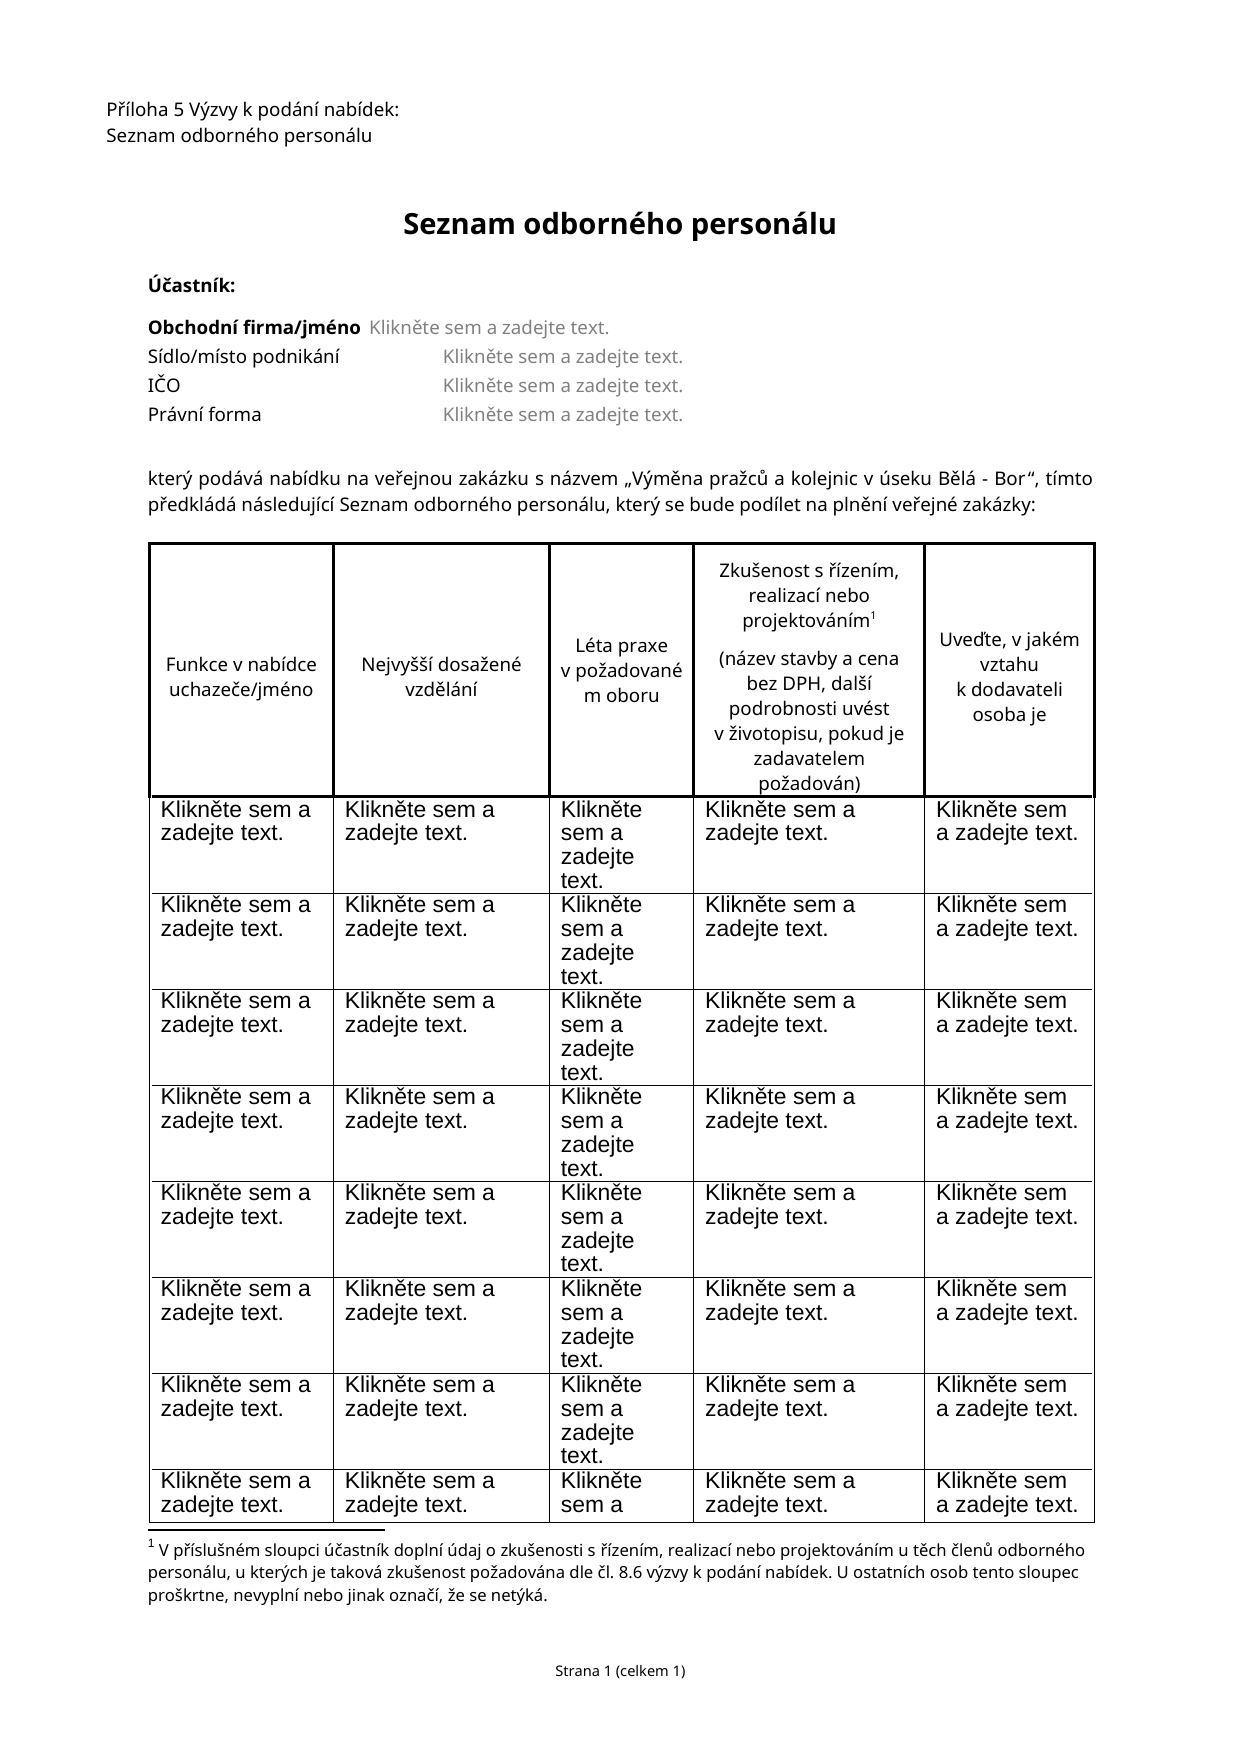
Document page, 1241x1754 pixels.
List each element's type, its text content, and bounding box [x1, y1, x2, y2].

table_header Funkce v nabídce uchazeče/jméno [151, 545, 332, 795]
table_header Zkušenost s řízením, realizací nebo projektováním (název stavby a cena bez DPH, další podrobnosti uvést v životopisu, pokud je zadavatelem požadován) [695, 545, 923, 795]
text IČO [148, 369, 1093, 398]
table_header Nejvyšší dosažené vzdělání [335, 545, 548, 795]
text Sídlo/místo podnikání [148, 340, 1093, 369]
text který podává nabídku na veřejnou zakázku s názvem „Výměna pražců a kolejnic v úseku Bělá - Bor“, tímto předkládá následující Seznam odborného personálu, který se bude podílet na plnění veřejné zakázky: [148, 465, 1093, 516]
text Právní forma [148, 398, 1093, 427]
text Účastník: [148, 268, 1093, 299]
table_header Uveďte, v jakém vztahu k dodavateli osoba je [926, 545, 1093, 795]
table_header Léta praxe v požadovaném oboru [551, 545, 692, 795]
text Obchodní firma/jméno [148, 311, 1093, 340]
title Seznam odborného personálu [148, 203, 1093, 243]
